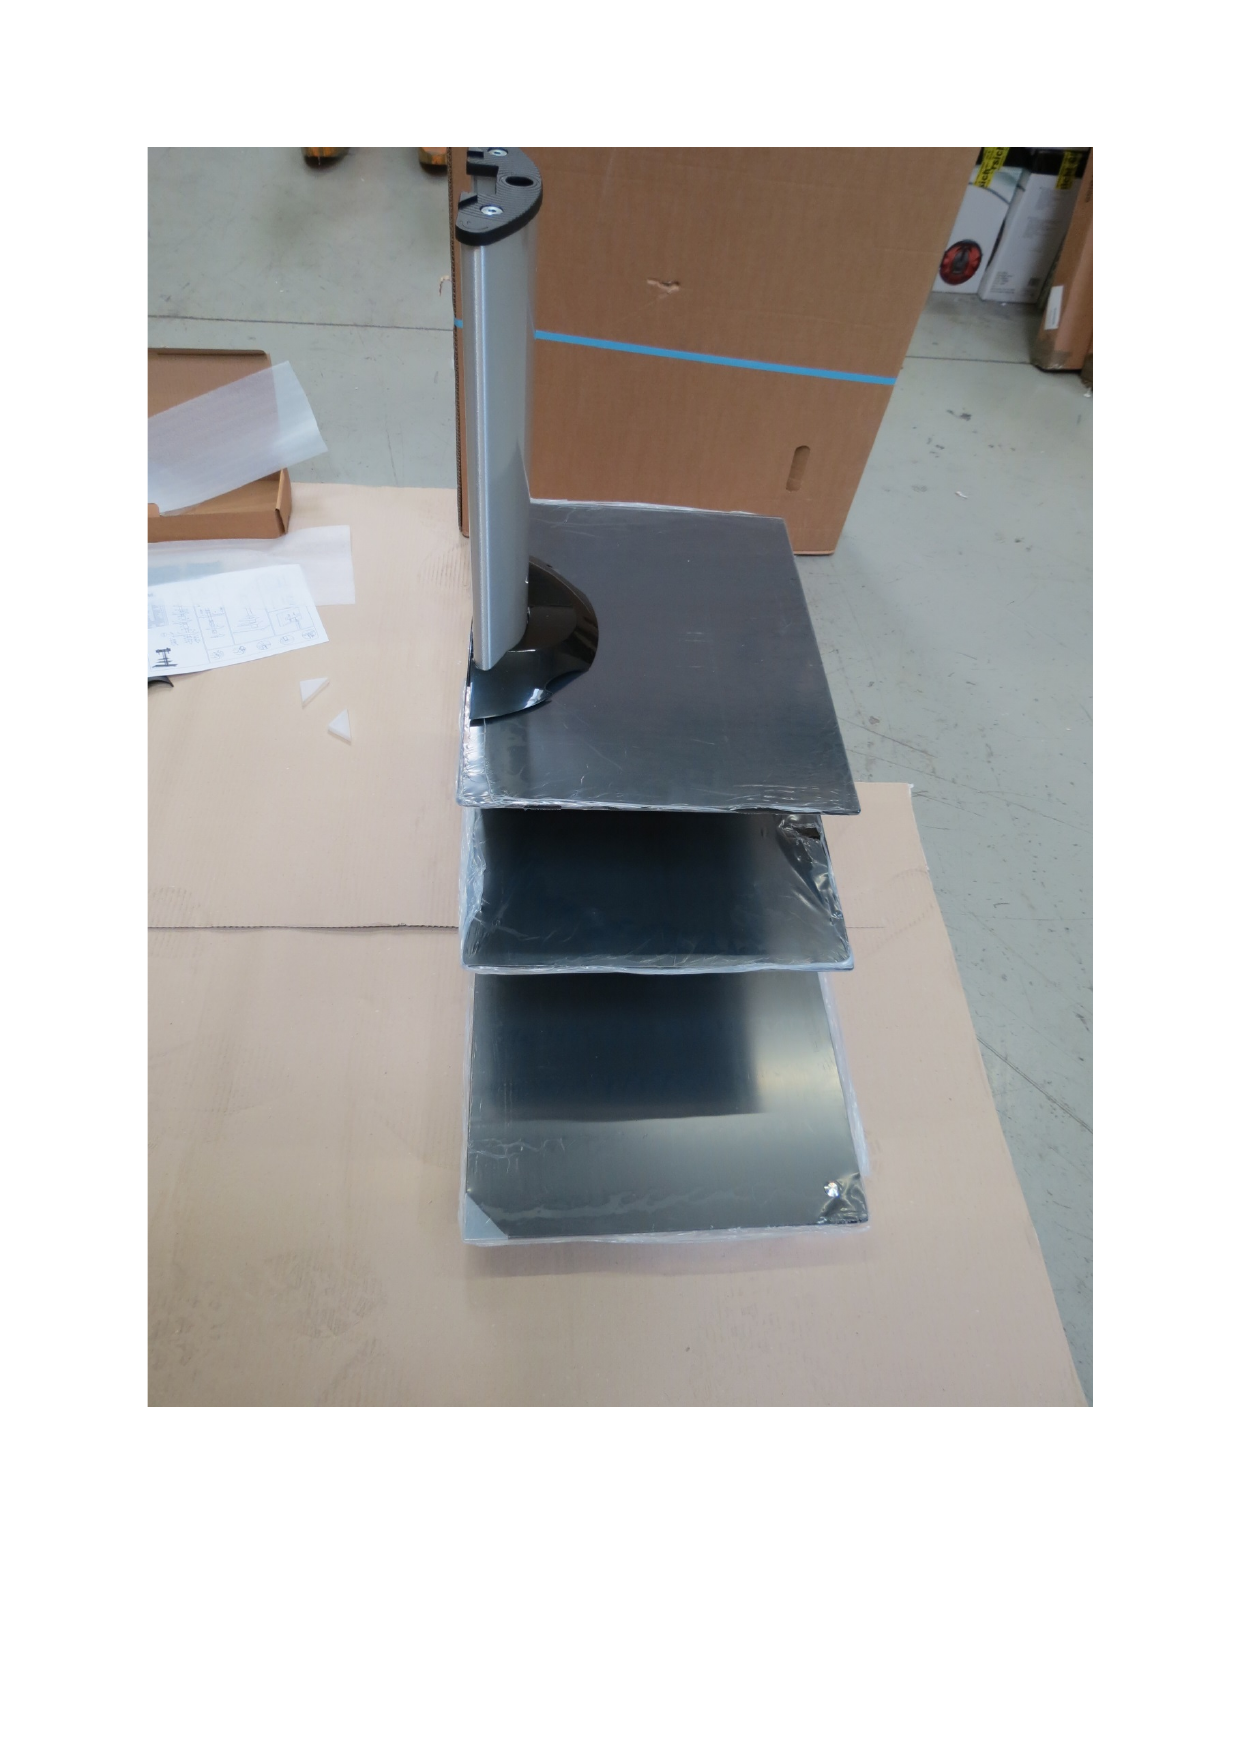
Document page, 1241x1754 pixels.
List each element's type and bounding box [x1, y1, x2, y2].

picture [147, 147, 1093, 1407]
